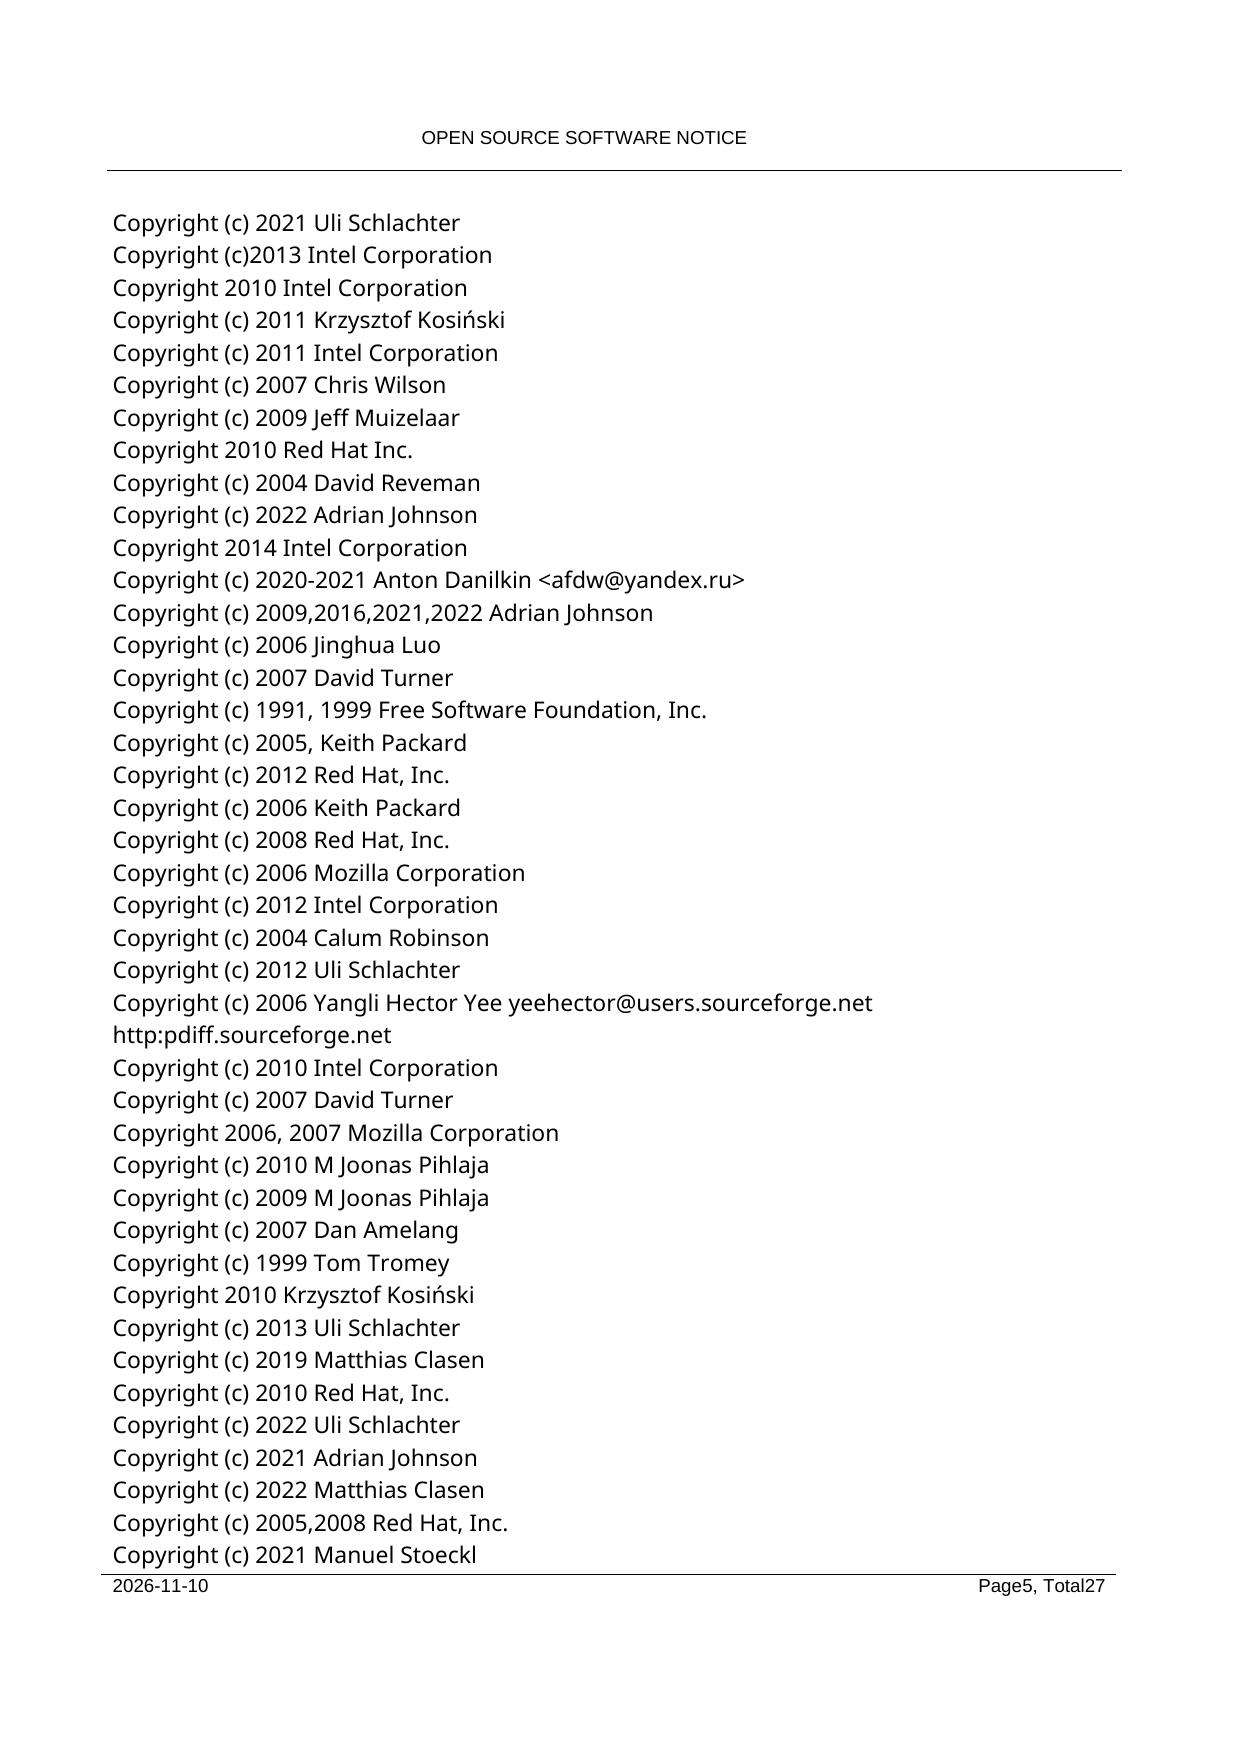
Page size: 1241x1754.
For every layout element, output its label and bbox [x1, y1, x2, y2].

text [112, 206, 1128, 1571]
